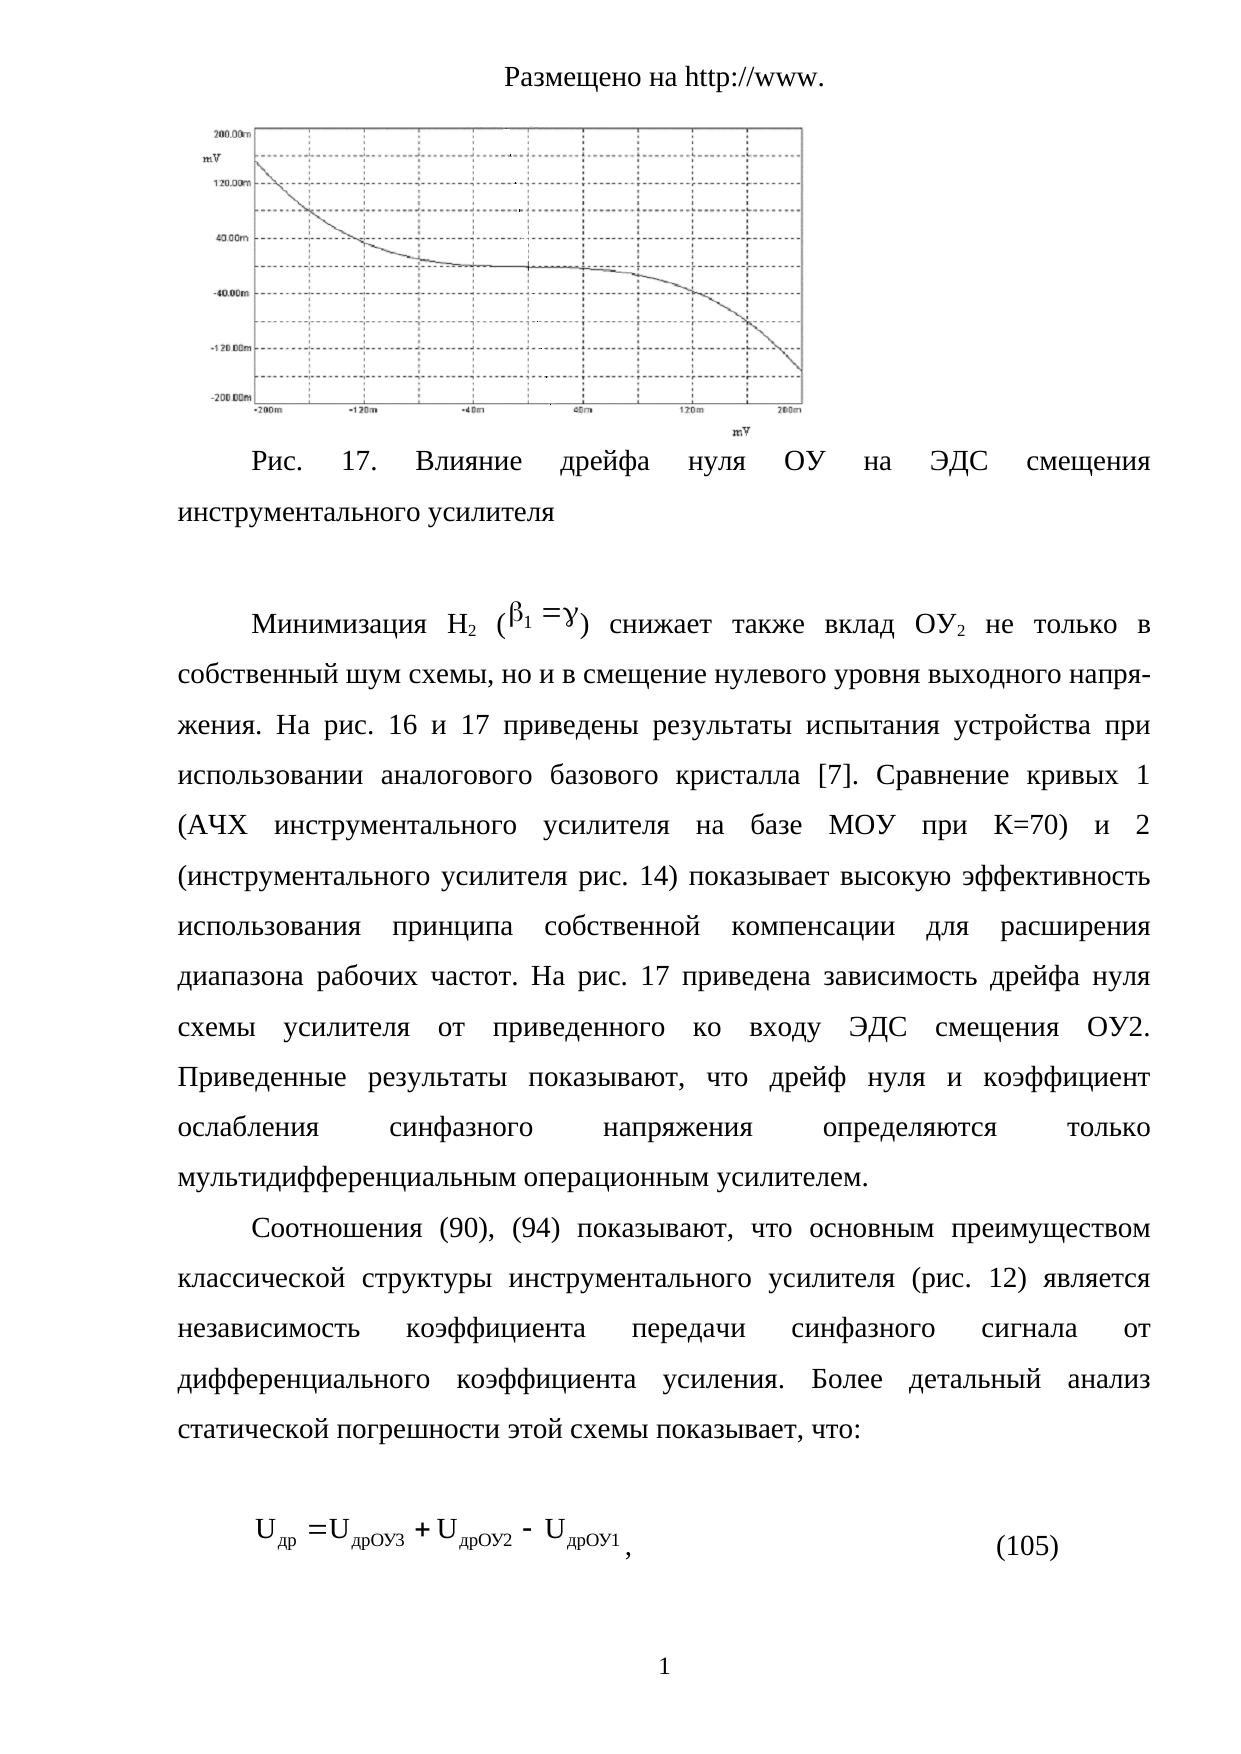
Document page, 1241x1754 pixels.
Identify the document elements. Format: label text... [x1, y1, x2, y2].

text Минимизация H2 () снижает также вклад ОУ2 не только в собственный шум схемы, но и в смещение нулевого уровня выходного напря-жения. На рис. 16 и 17 приведены результаты испытания устройства при использовании аналогового базового кристалла [7]. Сравнение кривых 1 (АЧХ инструментального усилителя на базе МОУ при К=70) и 2 (инструментального усилителя рис. 14) показывает высокую эффективность использования принципа собственной компенсации для расширения диапазона рабочих частот. На рис. 17 приведена зависимость дрейфа нуля схемы усилителя от приведенного ко входу ЭДС смещения ОУ2. Приведенные результаты показывают, что дрейф нуля и коэффициент ослабления синфазного напряжения определяются только мультидифференциальным операционным усилителем. [177, 594, 1152, 1193]
picture [200, 118, 807, 442]
text Рис. 17. Влияние дрейфа нуля ОУ на ЭДС смещения инструментального усилителя [177, 443, 1152, 527]
text Соотношения (90), (94) показывают, что основным преимуществом классической структуры инструментального усилителя (рис. 12) является независимость коэффициента передачи синфазного сигнала от дифференциального коэффициента усиления. Более детальный анализ статической погрешности этой схемы показывает, что: [177, 1210, 1152, 1445]
text , (105) [177, 1512, 1152, 1562]
